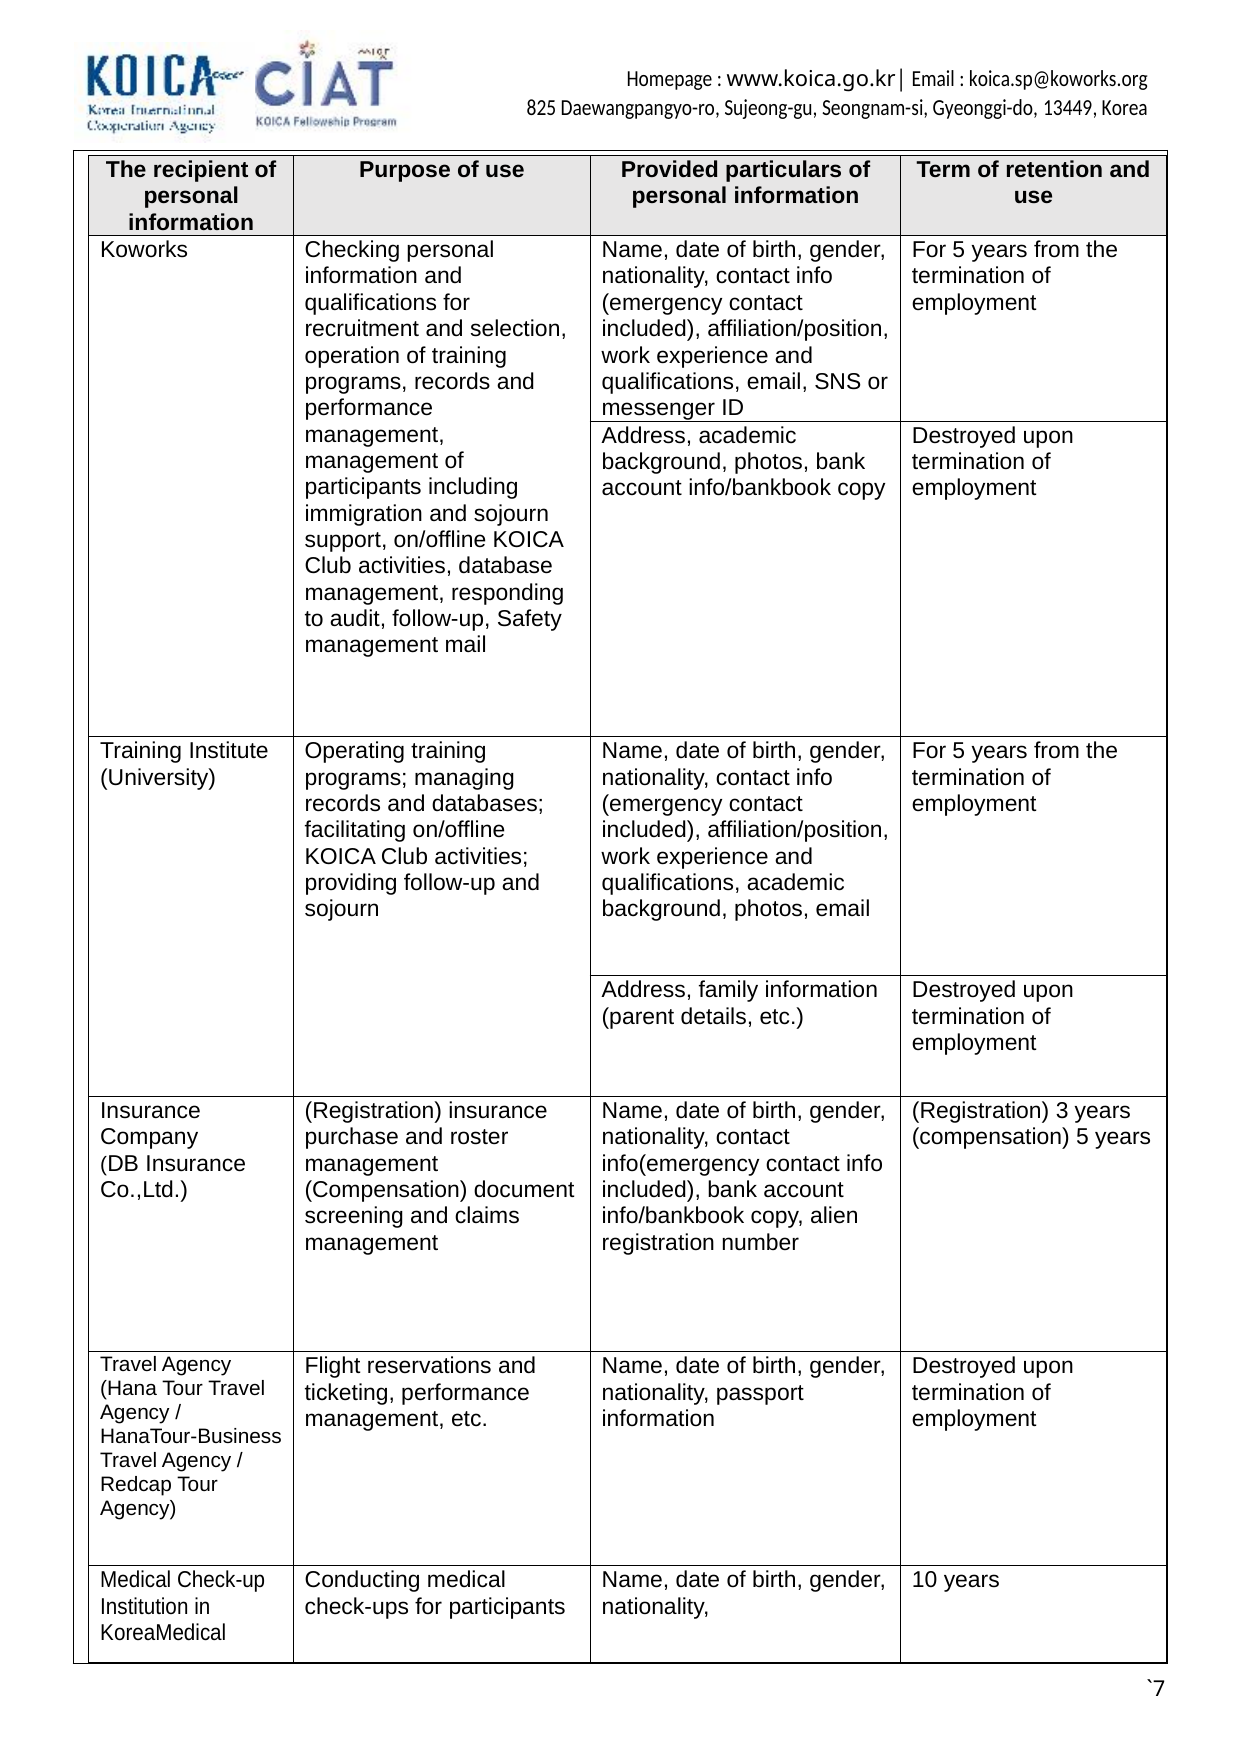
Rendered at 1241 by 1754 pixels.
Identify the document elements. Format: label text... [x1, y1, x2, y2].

picture [74, 30, 440, 143]
